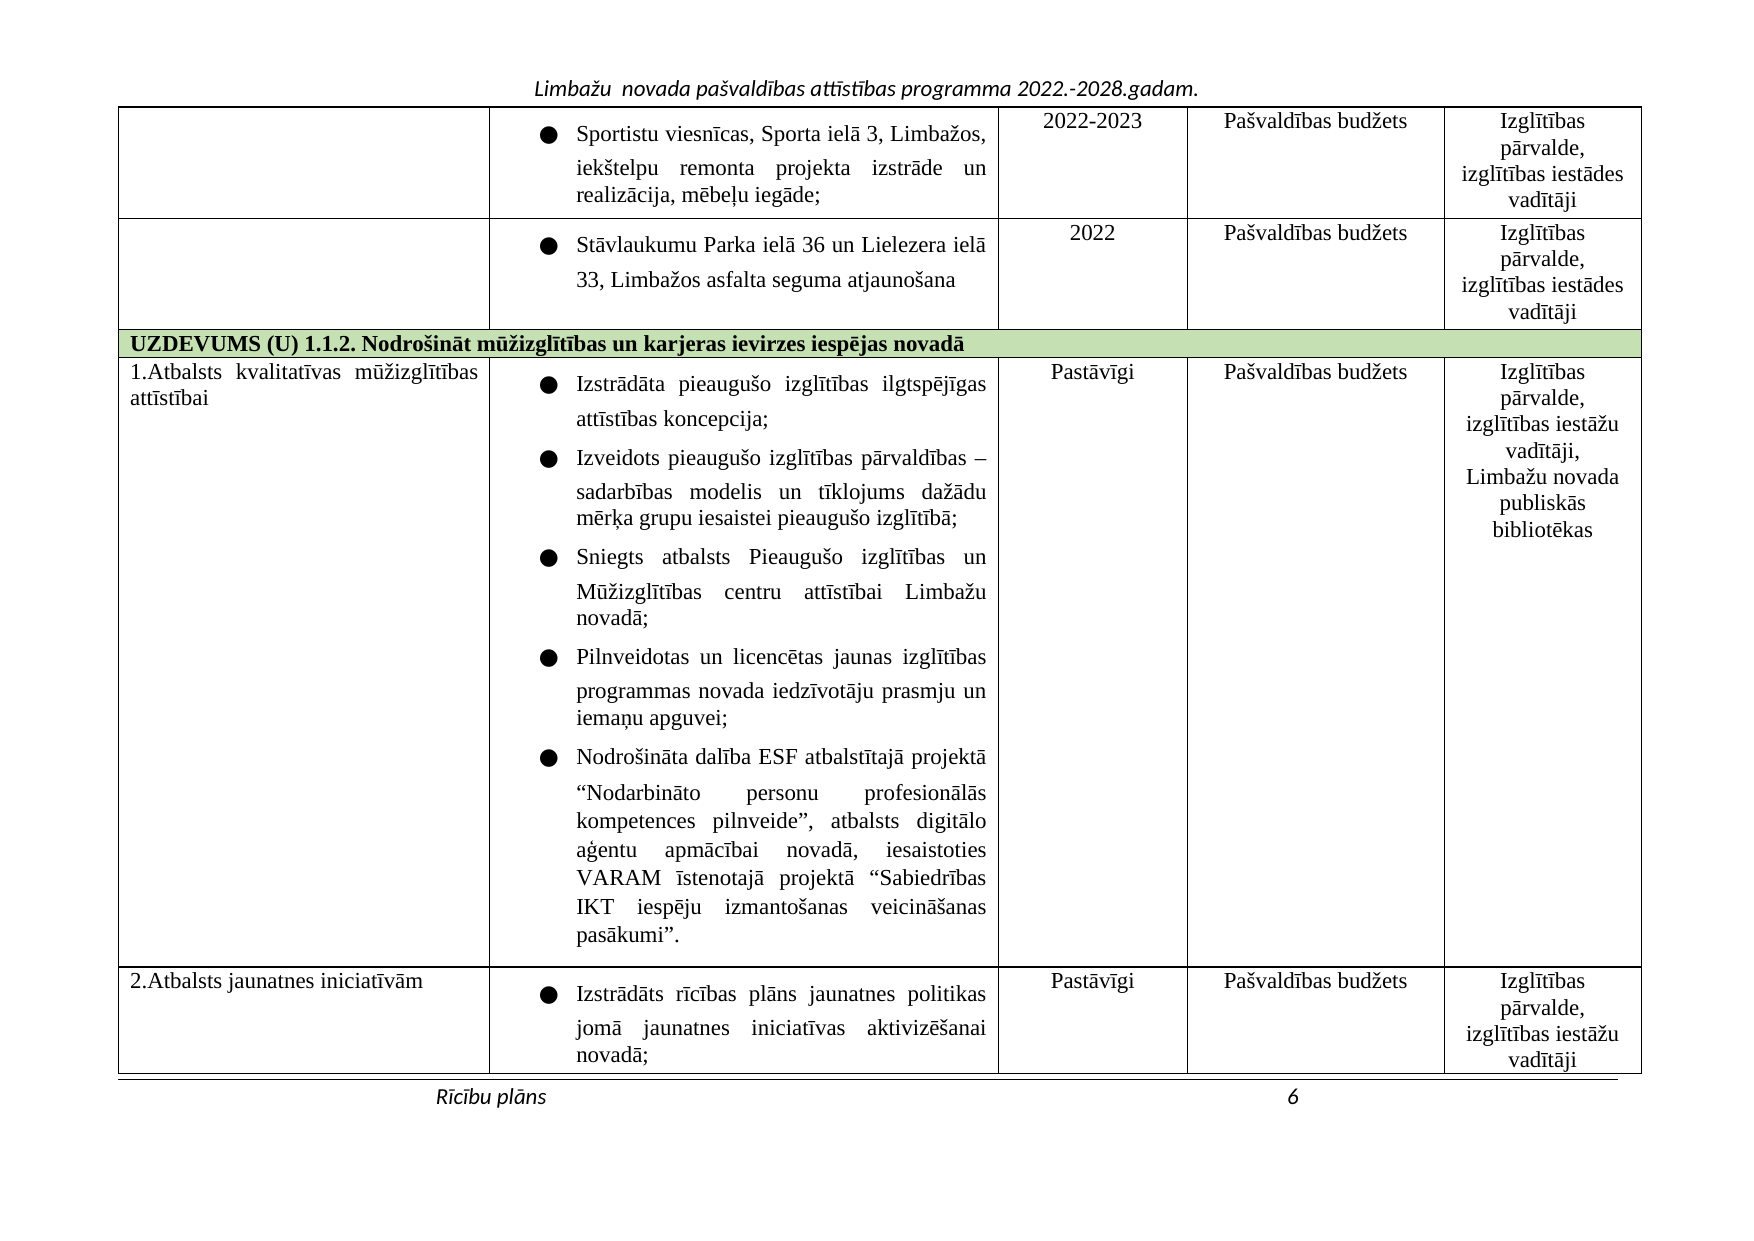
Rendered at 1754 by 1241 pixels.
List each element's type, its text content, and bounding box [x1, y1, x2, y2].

table_cell [119, 219, 489, 329]
table_cell Izglītības pārvalde, izglītības iestādes vadītāji [1445, 219, 1641, 329]
table_cell Sportistu viesnīcas, Sporta ielā 3, Limbažos, iekštelpu remonta projekta izstrāde un realizācija, mēbeļu iegāde; [490, 108, 998, 218]
table_cell Pašvaldības budžets [1188, 968, 1444, 1073]
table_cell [1445, 108, 1641, 218]
table_cell [119, 108, 489, 218]
table_cell 1.Atbalsts kvalitatīvas mūžizglītības attīstībai [119, 358, 489, 966]
table_cell 2022-2023 [999, 108, 1187, 218]
table_cell 2022 [999, 219, 1187, 329]
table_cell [1445, 968, 1641, 1073]
table_cell Pašvaldības budžets [1188, 358, 1444, 966]
table_cell Pašvaldības budžets [1188, 219, 1444, 329]
table_cell UZDEVUMS (U) 1.1.2. Nodrošināt mūžizglītības un karjeras ievirzes iespējas novadā [119, 330, 1641, 357]
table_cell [119, 968, 489, 1073]
table_cell Pastāvīgi [999, 968, 1187, 1073]
table_cell Pastāvīgi [999, 358, 1187, 966]
table_cell Pašvaldības budžets [1188, 108, 1444, 218]
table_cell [490, 968, 998, 1073]
table_cell Izglītības pārvalde, izglītības iestāžu vadītāji, Limbažu novada publiskās bibliotēkas [1445, 358, 1641, 966]
table_cell Stāvlaukumu Parka ielā 36 un Lielezera ielā 33, Limbažos asfalta seguma atjaunošana [490, 219, 998, 329]
table_cell Izstrādāta pieaugušo izglītības ilgtspējīgas attīstības koncepcija; Izveidots pieaugušo izglītības pārvaldības – sadarbības modelis un tīklojums dažādu mērķa grupu iesaistei pieaugušo izglītībā; Sniegts atbalsts Pieaugušo izglītības un Mūžizglītības centru attīstībai Limbažu novadā; Pilnveidotas un licencētas jaunas izglītības programmas novada iedzīvotāju prasmju un iemaņu apguvei; Nodrošināta dalība ESF atbalstītajā projektā “Nodarbināto personu profesionālās kompetences pilnveide”, atbalsts digitālo aģentu apmācībai novadā, iesaistoties VARAM īstenotajā projektā “Sabiedrības IKT iespēju izmantošanas veicināšanas pasākumi”. [490, 358, 998, 966]
